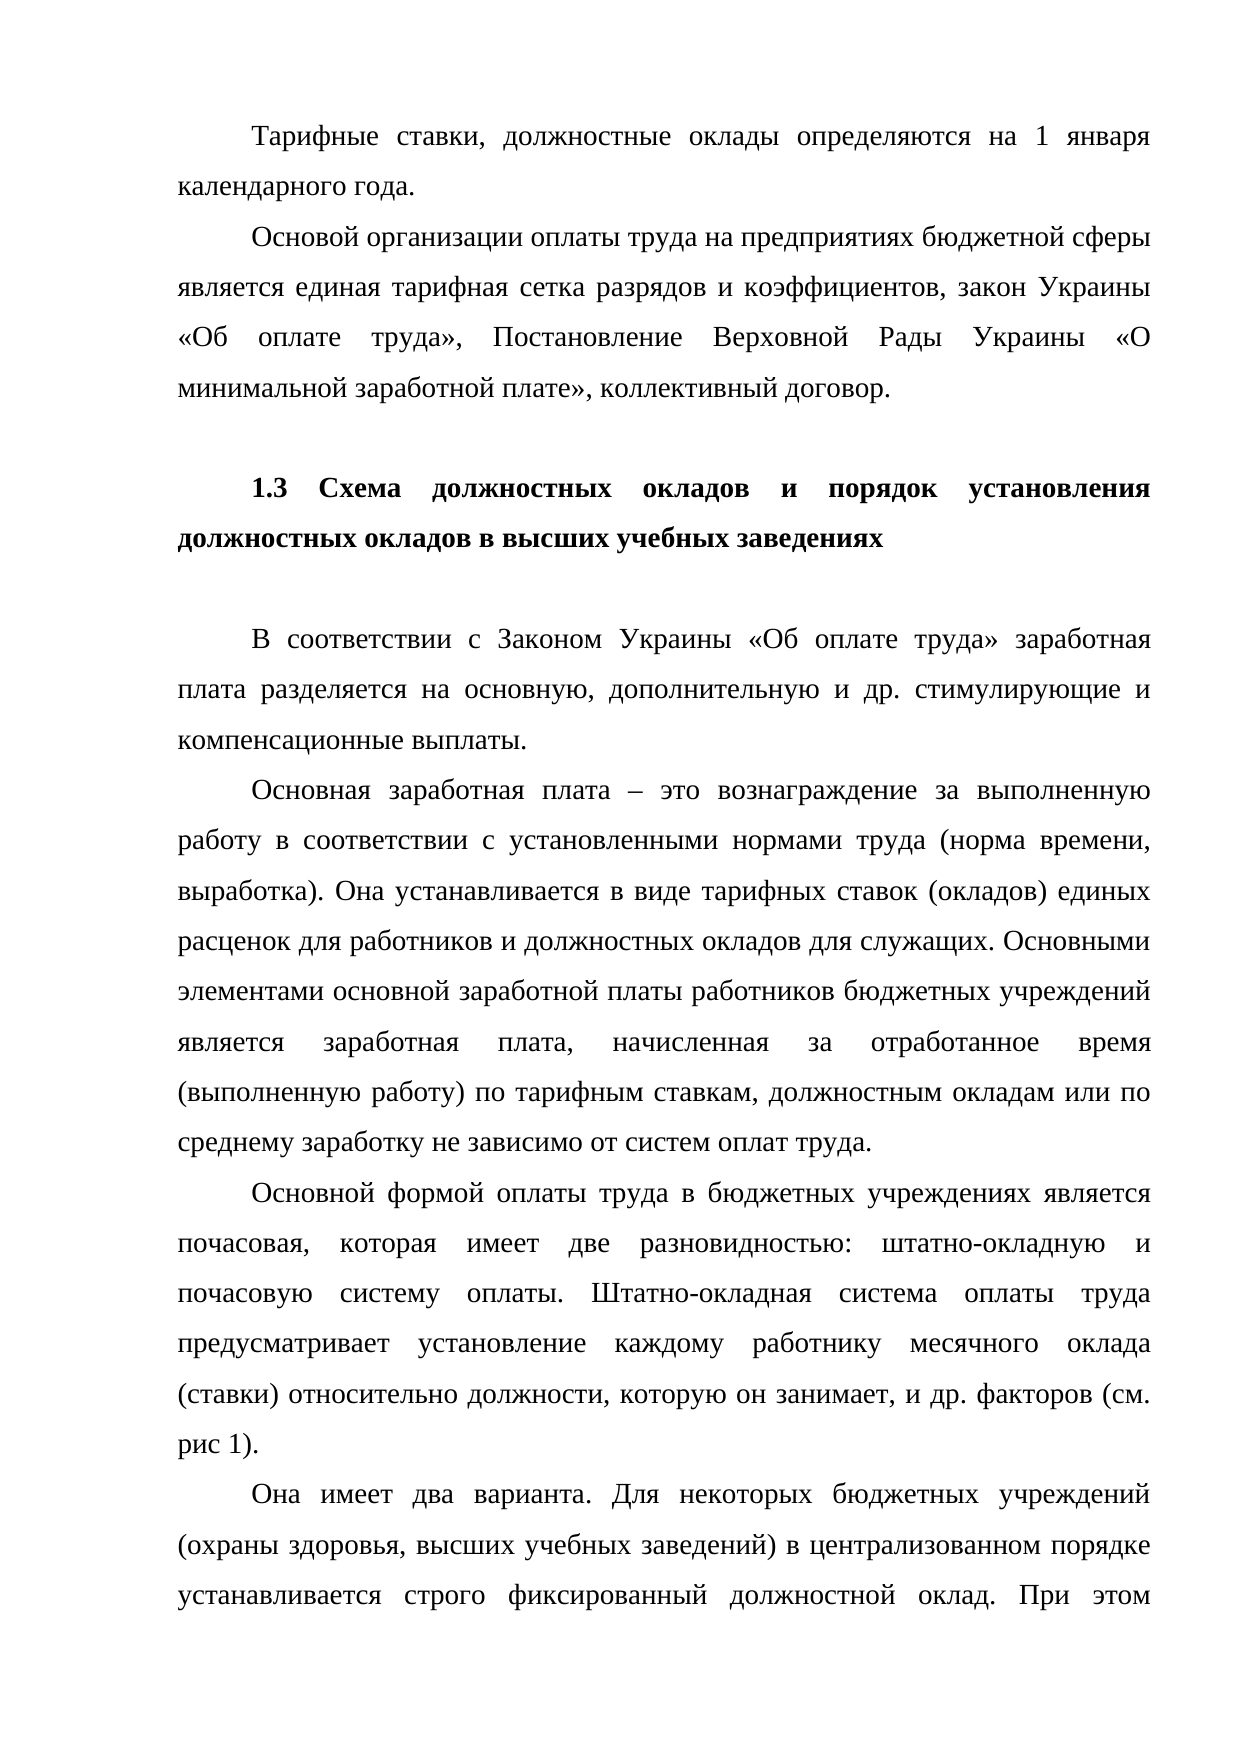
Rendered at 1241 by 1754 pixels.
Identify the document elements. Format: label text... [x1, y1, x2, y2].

text 1.3 Схема должностных окладов и порядок установления должностных окладов в высших учебных заведениях [177, 470, 1152, 554]
text Основная заработная плата – это вознаграждение за выполненную работу в соответствии с установленными нормами труда (норма времени, выработка). Она устанавливается в виде тарифных ставок (окладов) единых расценок для работников и должностных окладов для служащих. Основными элементами основной заработной платы работников бюджетных учреждений является заработная плата, начисленная за отработанное время (выполненную работу) по тарифным ставкам, должностным окладам или по среднему заработку не зависимо от систем оплат труда. [177, 772, 1152, 1158]
text Основой организации оплаты труда на предприятиях бюджетной сферы является единая тарифная сетка разрядов и коэффициентов, закон Украины «Об оплате труда», Постановление Верховной Рады Украины «О минимальной заработной плате», коллективный договор. [177, 219, 1152, 403]
text Основной формой оплаты труда в бюджетных учреждениях является почасовая, которая имеет две разновидностью: штатно-окладную и почасовую систему оплаты. Штатно-окладная система оплаты труда предусматривает установление каждому работнику месячного оклада (ставки) относительно должности, которую он занимает, и др. факторов (см. рис 1). [177, 1175, 1152, 1460]
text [177, 1477, 1152, 1611]
text В соответствии с Законом Украины «Об оплате труда» заработная плата разделяется на основную, дополнительную и др. стимулирующие и компенсационные выплаты. [177, 621, 1152, 755]
text Тарифные ставки, должностные оклады определяются на 1 января календарного года. [177, 118, 1152, 202]
